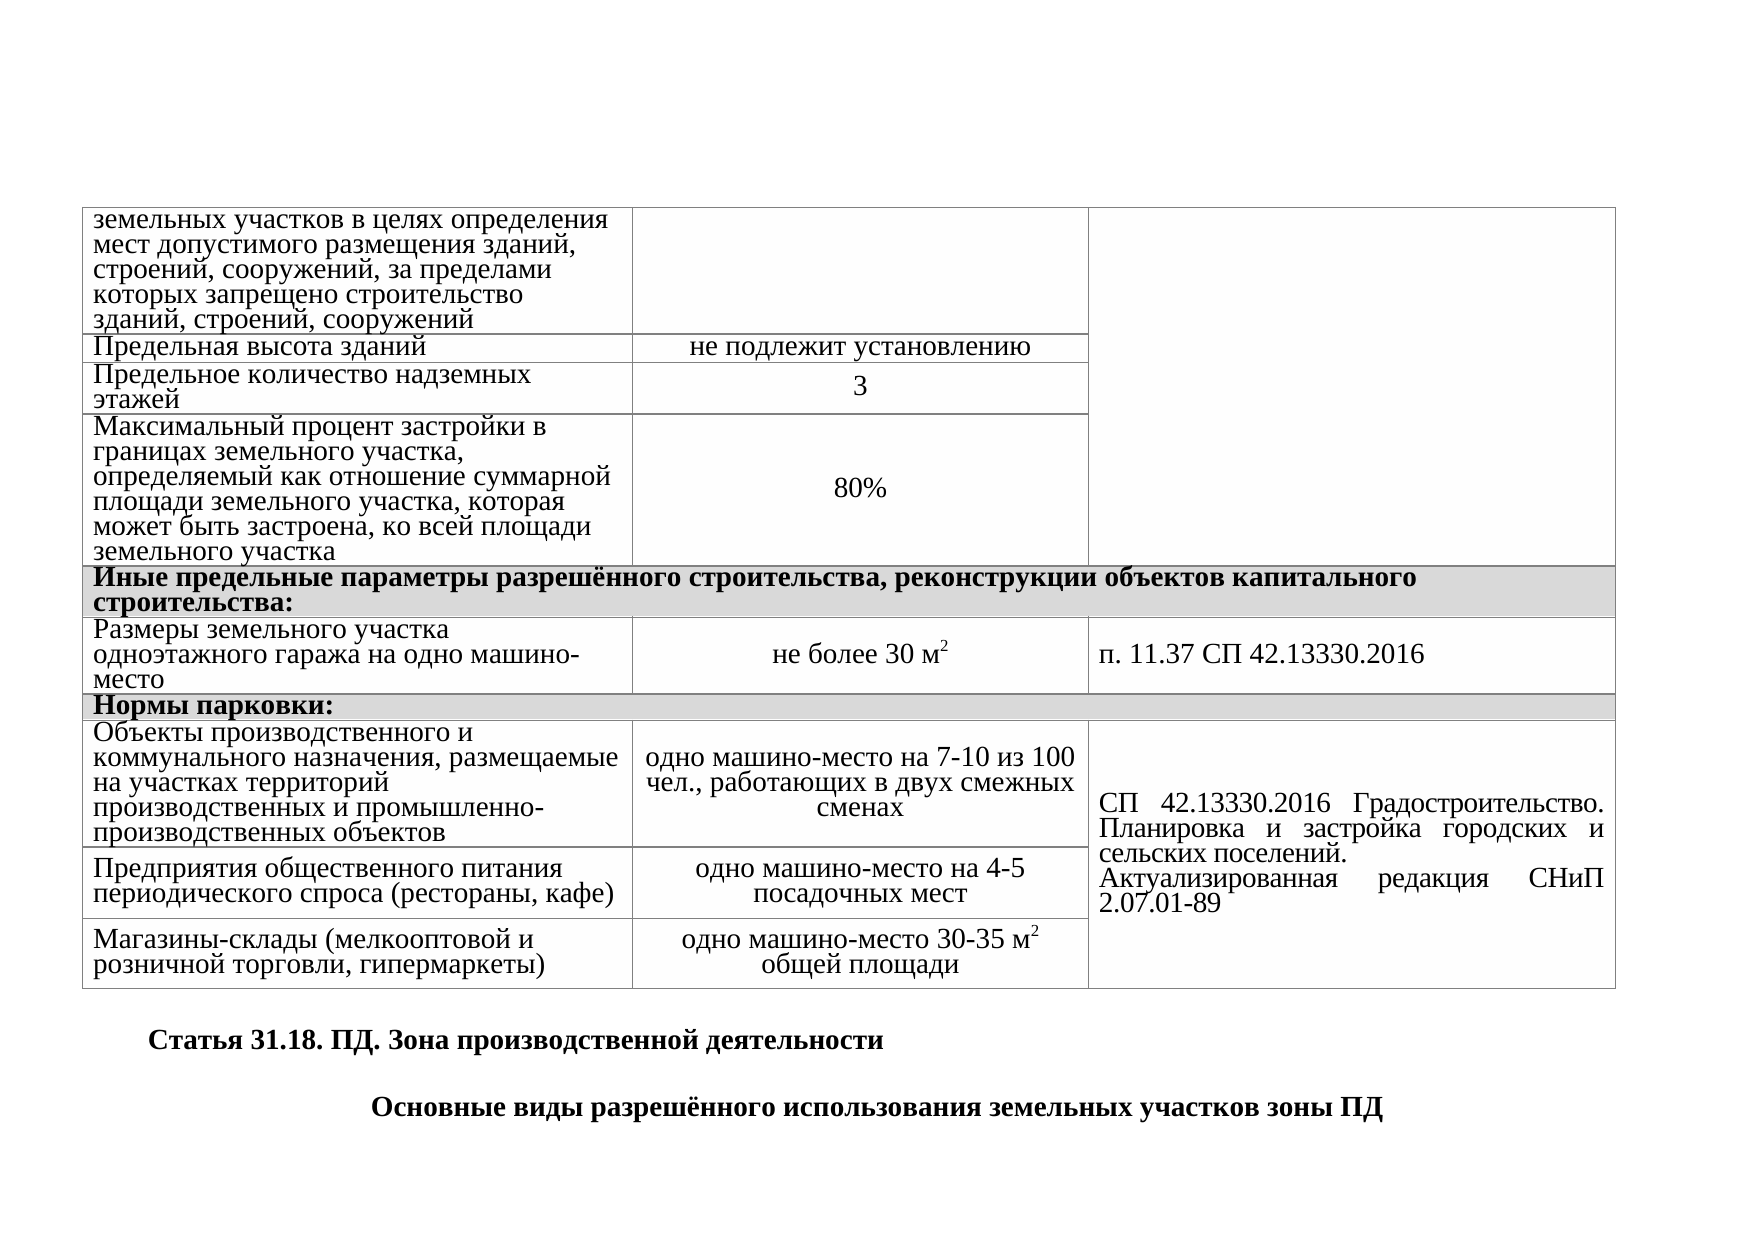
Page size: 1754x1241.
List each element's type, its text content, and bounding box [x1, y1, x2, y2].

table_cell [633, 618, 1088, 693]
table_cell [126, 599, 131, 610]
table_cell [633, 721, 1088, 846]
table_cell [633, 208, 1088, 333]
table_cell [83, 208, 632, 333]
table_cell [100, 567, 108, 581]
text Статья 31.18. ПД. Зона производственной деятельности [74, 1022, 1606, 1056]
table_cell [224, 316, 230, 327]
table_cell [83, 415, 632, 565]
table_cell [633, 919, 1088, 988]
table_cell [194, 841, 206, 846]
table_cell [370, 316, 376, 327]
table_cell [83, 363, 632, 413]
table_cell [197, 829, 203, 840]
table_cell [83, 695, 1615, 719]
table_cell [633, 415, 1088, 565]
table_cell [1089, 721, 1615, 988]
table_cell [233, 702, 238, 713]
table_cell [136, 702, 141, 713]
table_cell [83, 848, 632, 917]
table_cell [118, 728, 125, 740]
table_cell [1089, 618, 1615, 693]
text Основные виды разрешённого использования земельных участков зоны ПД [74, 1089, 1606, 1123]
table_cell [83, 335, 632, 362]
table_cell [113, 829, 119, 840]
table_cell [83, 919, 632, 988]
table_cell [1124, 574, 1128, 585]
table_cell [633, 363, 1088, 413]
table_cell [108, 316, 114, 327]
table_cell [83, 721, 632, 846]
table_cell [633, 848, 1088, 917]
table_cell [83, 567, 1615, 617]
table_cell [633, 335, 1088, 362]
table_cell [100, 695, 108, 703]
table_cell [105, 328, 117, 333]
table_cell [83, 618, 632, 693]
